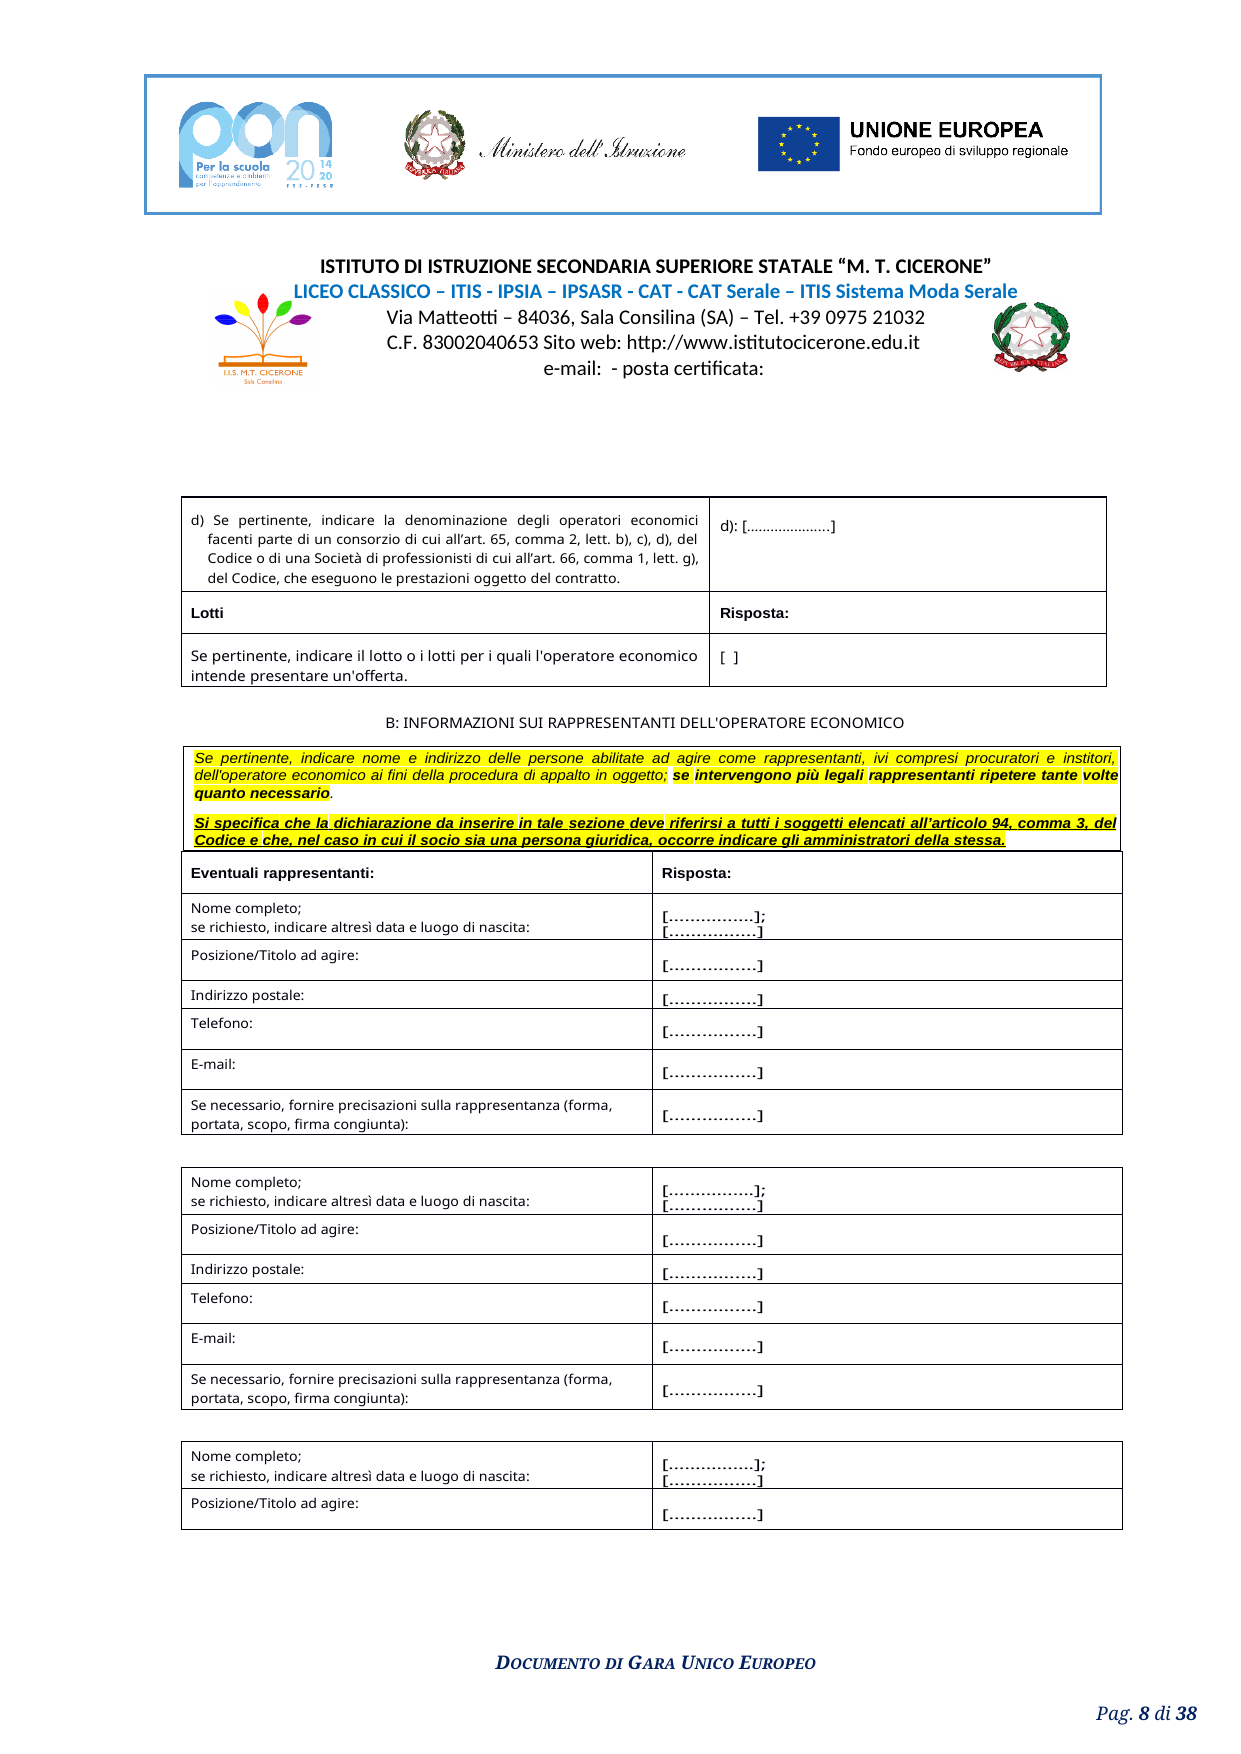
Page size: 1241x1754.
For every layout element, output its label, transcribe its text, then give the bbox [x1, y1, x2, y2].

table_cell Posizione/Titolo ad agire: [182, 940, 652, 980]
table_cell Se necessario, fornire precisazioni sulla rappresentanza (forma, portata, scopo, firma congiunta): [182, 1090, 652, 1134]
table_header Nome completo; se richiesto, indicare altresì data e luogo di nascita: [182, 1442, 652, 1488]
table_cell E-mail: [182, 1324, 652, 1364]
table_cell [ ] [710, 634, 1106, 686]
table_header d): [ ] [710, 498, 1106, 591]
table_cell [………….…] [653, 1365, 1122, 1409]
table_cell […………….] [653, 1050, 1122, 1089]
table_header Eventuali rappresentanti: [182, 852, 652, 893]
table_cell [………….…] [653, 1489, 1122, 1528]
table_header d) Se pertinente, indicare la denominazione degli operatori economici facenti parte di un consorzio di cui all’art. 65, comma 2, lett. b), c), d), del Codice o di una Società di professionisti di cui all’art. 66, comma 1, lett. g), del Codice, che eseguono le prestazioni oggetto del contratto. [182, 498, 709, 591]
table_cell […………….] [653, 1324, 1122, 1364]
table_cell Indirizzo postale: [182, 1255, 652, 1283]
table_header Risposta: [653, 852, 1122, 893]
table_cell [………….…] [653, 1255, 1122, 1283]
table_cell [………….…] [653, 1284, 1122, 1323]
table_cell [………….…] [653, 981, 1122, 1008]
table_cell […………….]; […………….] [653, 894, 1122, 939]
table_cell Telefono: [182, 1284, 652, 1323]
table_cell Nome completo; se richiesto, indicare altresì data e luogo di nascita: [182, 894, 652, 939]
table_header Nome completo; se richiesto, indicare altresì data e luogo di nascita: [182, 1168, 652, 1213]
table_cell Telefono: [182, 1009, 652, 1049]
picture [992, 302, 1070, 372]
table_cell [………….…] [653, 1090, 1122, 1134]
subtitle B: INFORMAZIONI SUI RAPPRESENTANTI DELL'OPERATORE ECONOMICO [207, 713, 1083, 733]
table_cell Posizione/Titolo ad agire: [182, 1215, 652, 1254]
table_cell Risposta: [710, 592, 1106, 633]
table_header […………….]; […………….] [653, 1442, 1122, 1488]
table_cell Lotti [182, 592, 709, 633]
table_cell [………….…] [653, 1215, 1122, 1254]
table_header […………….]; […………….] [653, 1168, 1122, 1213]
table_cell E-mail: [182, 1050, 652, 1089]
table_cell Posizione/Titolo ad agire: [182, 1489, 652, 1528]
table_cell Indirizzo postale: [182, 981, 652, 1008]
picture [144, 74, 1102, 215]
table_cell Se pertinente, indicare il lotto o i lotti per i quali l'operatore economico intende presentare un'offerta. [182, 634, 709, 686]
table_cell [………….…] [653, 1009, 1122, 1049]
table_cell Se necessario, fornire precisazioni sulla rappresentanza (forma, portata, scopo, firma congiunta): [182, 1365, 652, 1409]
table_cell [………….…] [653, 940, 1122, 980]
